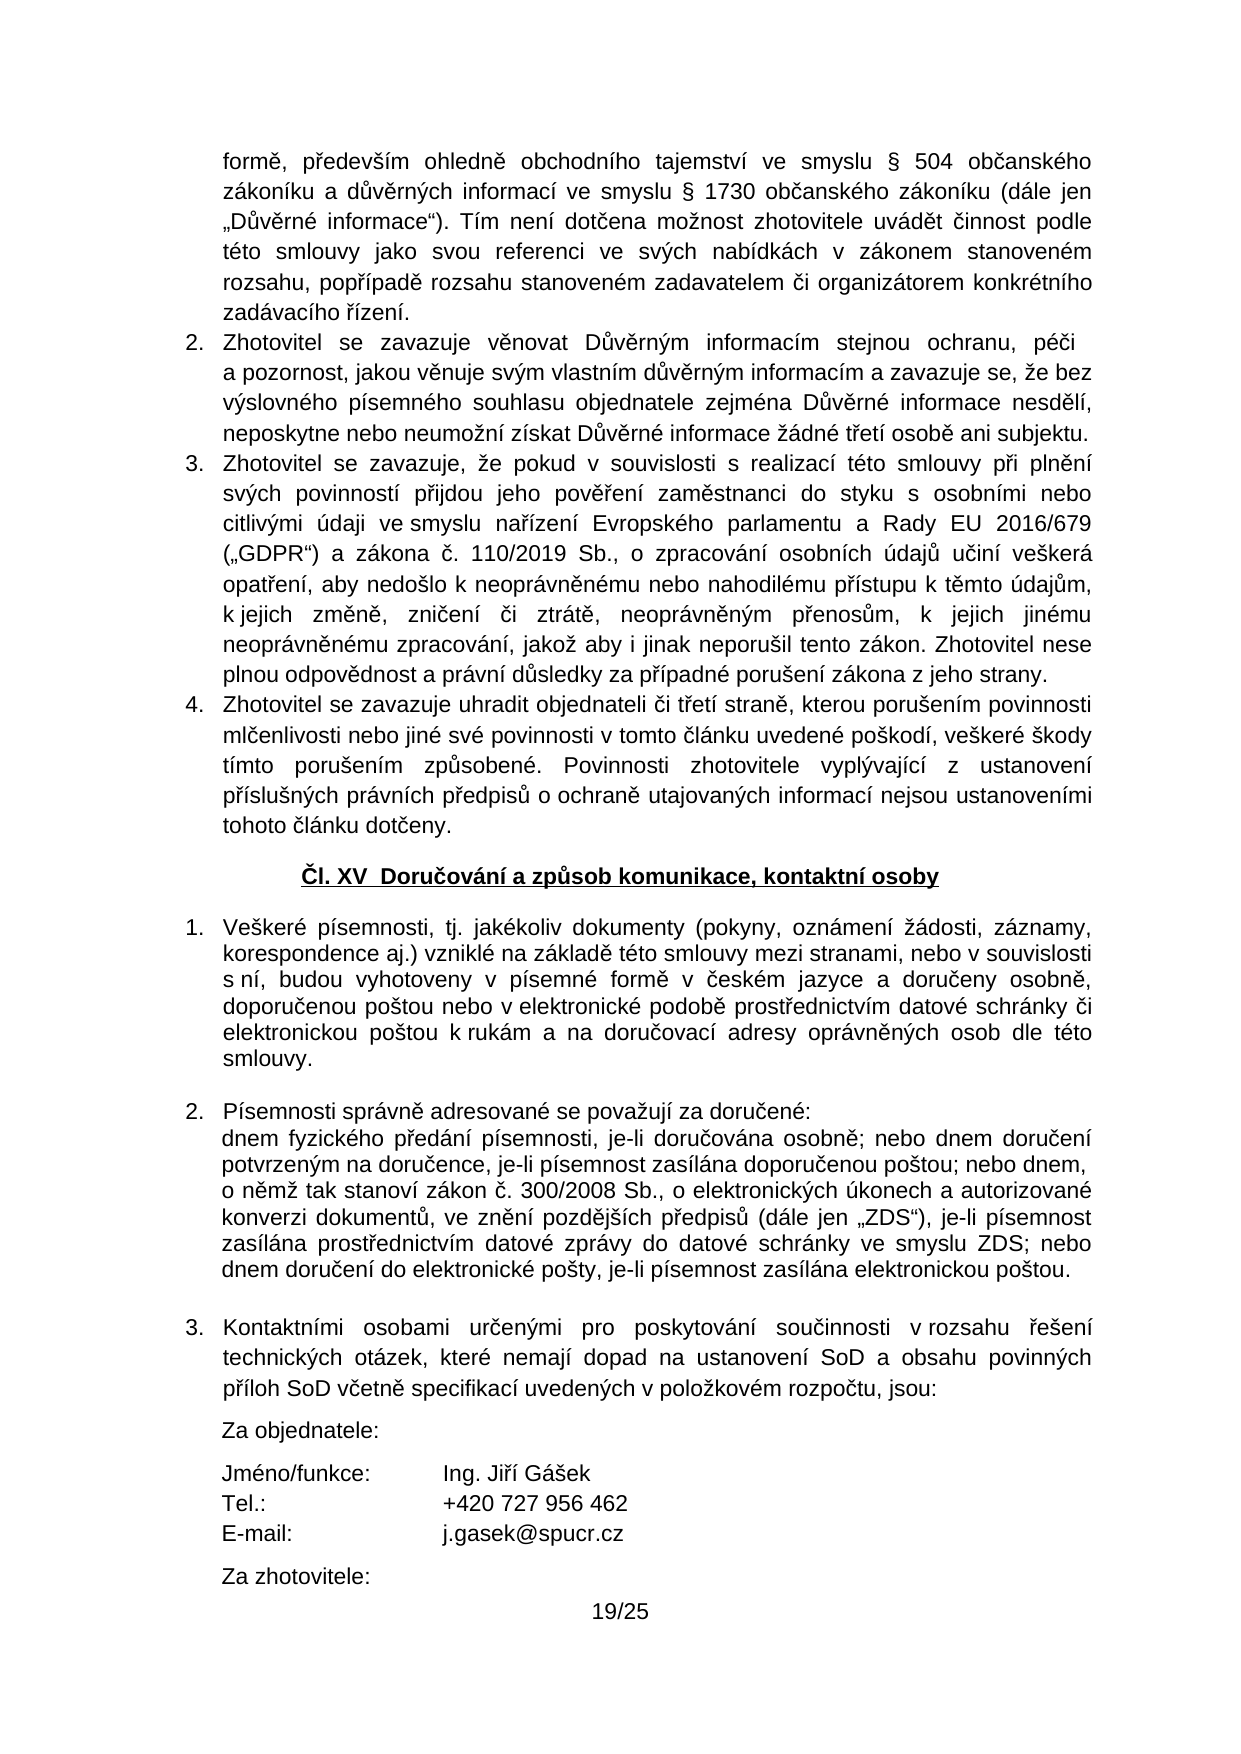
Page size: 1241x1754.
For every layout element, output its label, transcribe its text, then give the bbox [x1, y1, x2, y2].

list Kontaktními osobami určenými pro poskytování součinnosti v rozsahu řešení technických otázek, které nemají dopad na ustanovení SoD a obsahu povinných příloh SoD včetně specifikací uvedených v položkovém rozpočtu, jsou: [185, 1314, 1093, 1401]
list Zhotovitel se zavazuje uhradit objednateli či třetí straně, kterou porušením povinnosti mlčenlivosti nebo jiné své povinnosti v tomto článku uvedené poškodí, veškeré škody tímto porušením způsobené. Povinnosti zhotovitele vyplývající z ustanovení příslušných právních předpisů o ochraně utajovaných informací nejsou ustanoveními tohoto článku dotčeny. [185, 691, 1093, 838]
text Čl. XV Doručování a způsob komunikace, kontaktní osoby [148, 863, 1093, 889]
list Zhotovitel se zavazuje věnovat Důvěrným informacím stejnou ochranu, péči a pozornost, jakou věnuje svým vlastním důvěrným informacím a zavazuje se, že bez výslovného písemného souhlasu objednatele zejména Důvěrné informace nesdělí, neposkytne nebo neumožní získat Důvěrné informace žádné třetí osobě ani subjektu. [185, 329, 1093, 446]
text Jméno/funkce: Ing. Jiří Gášek [148, 1460, 1093, 1486]
text Tel.: +420 727 956 462 [192, 1490, 1093, 1517]
list Veškeré písemnosti, tj. jakékoliv dokumenty (pokyny, oznámení žádosti, záznamy, korespondence aj.) vzniklé na základě této smlouvy mezi stranami, nebo v souvislosti s ní, budou vyhotoveny v písemné formě v českém jazyce a doručeny osobně, doporučenou poštou nebo v elektronické podobě prostřednictvím datové schránky či elektronickou poštou k rukám a na doručovací adresy oprávněných osob dle této smlouvy. [185, 914, 1093, 1072]
list Písemnosti správně adresované se považují za doručené: [185, 1098, 1093, 1124]
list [185, 148, 1093, 325]
text Za zhotovitele: [192, 1563, 1093, 1589]
text dnem fyzického předání písemnosti, je-li doručována osobně; nebo dnem doručení potvrzeným na doručence, je-li písemnost zasílána doporučenou poštou; nebo dnem, [221, 1124, 1093, 1177]
text Za objednatele: [185, 1417, 1093, 1444]
text o němž tak stanoví zákon č. 300/2008 Sb., o elektronických úkonech a autorizované konverzi dokumentů, ve znění pozdějších předpisů (dále jen „ZDS“), je-li písemnost zasílána prostřednictvím datové zprávy do datové schránky ve smyslu ZDS; nebo dnem doručení do elektronické pošty, je-li písemnost zasílána elektronickou poštou. [221, 1177, 1093, 1283]
list Zhotovitel se zavazuje, že pokud v souvislosti s realizací této smlouvy při plnění svých povinností přijdou jeho pověření zaměstnanci do styku s osobními nebo citlivými údaji ve smyslu nařízení Evropského parlamentu a Rady EU 2016/679 („GDPR“) a zákona č. 110/2019 Sb., o zpracování osobních údajů učiní veškerá opatření, aby nedošlo k neoprávněnému nebo nahodilému přístupu k těmto údajům, k jejich změně, zničení či ztrátě, neoprávněným přenosům, k jejich jinému neoprávněnému zpracování, jakož aby i jinak neporušil tento zákon. Zhotovitel nese plnou odpovědnost a právní důsledky za případné porušení zákona z jeho strany. [185, 450, 1093, 687]
text E-mail: j.gasek@spucr.cz [192, 1520, 1093, 1547]
